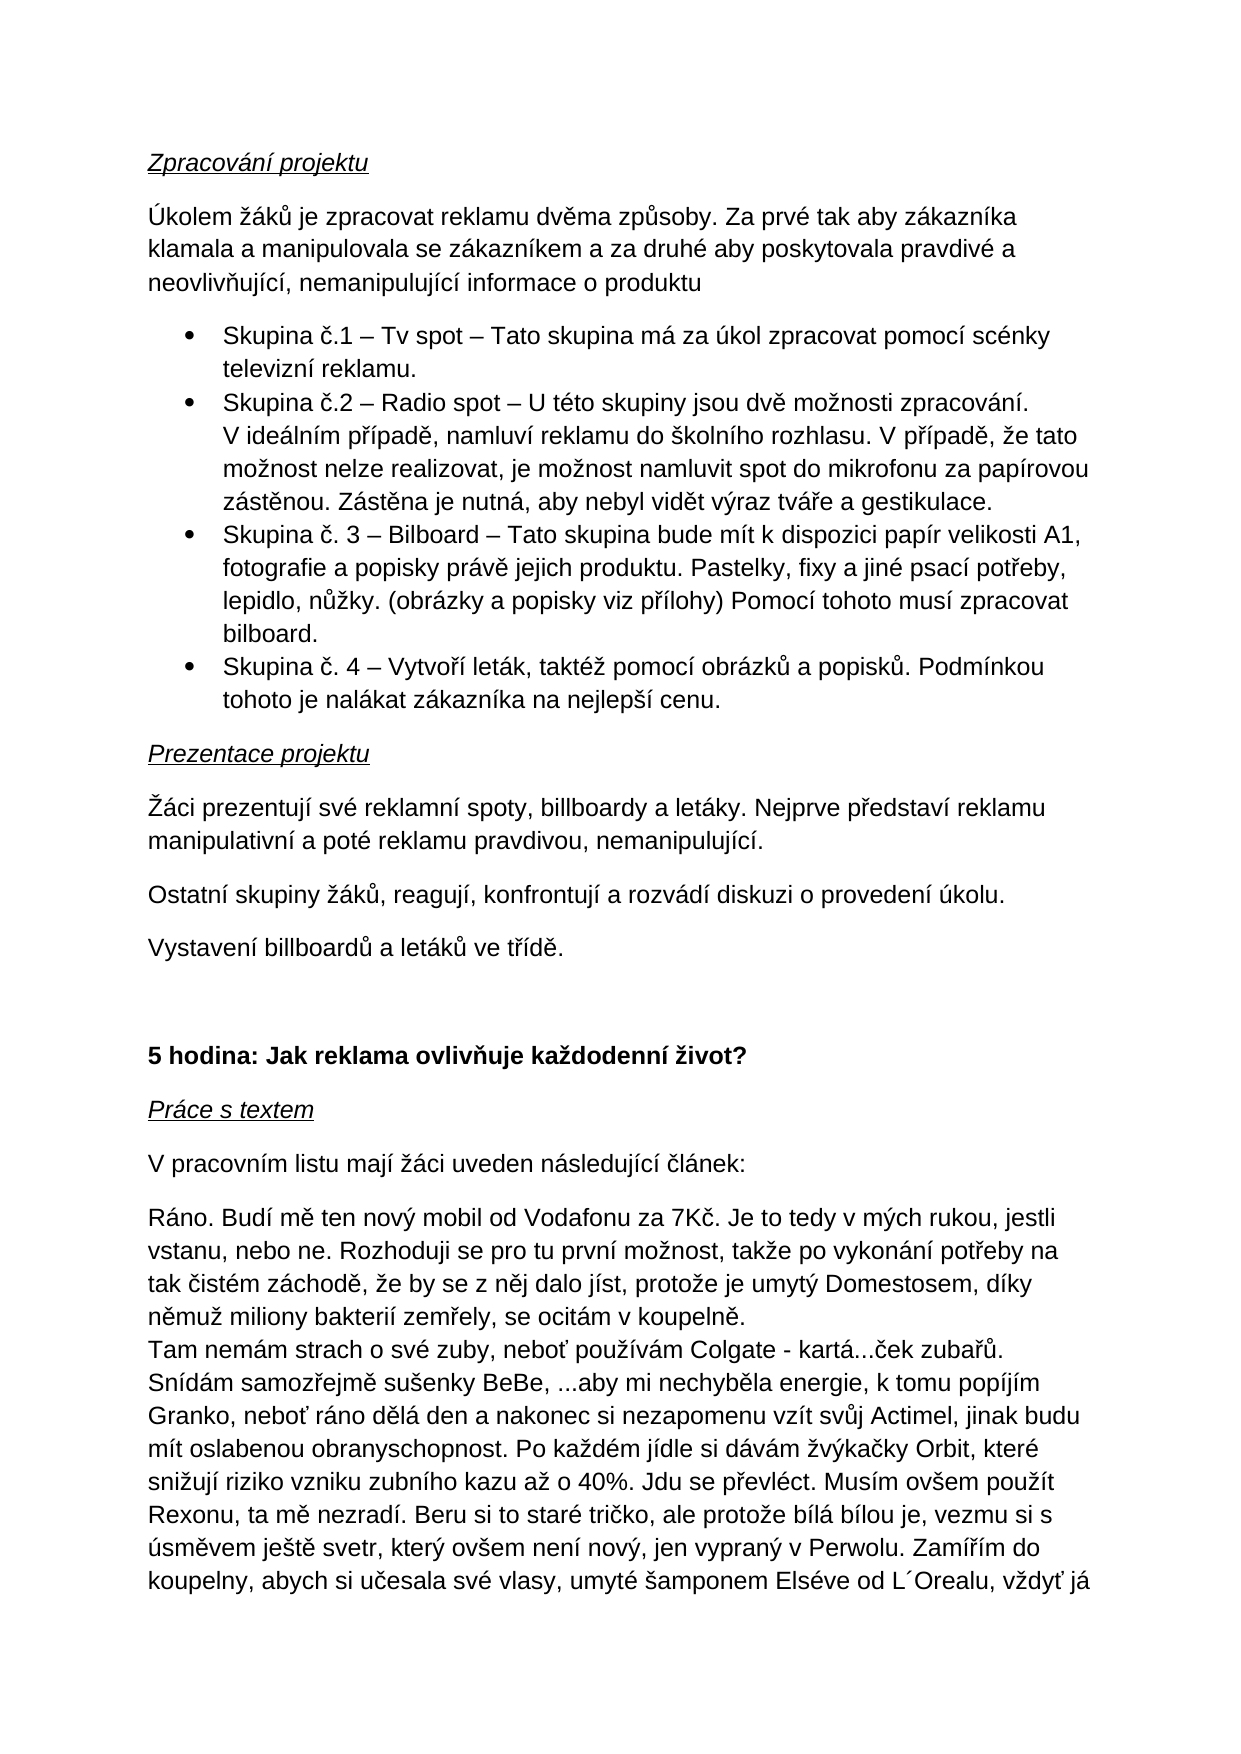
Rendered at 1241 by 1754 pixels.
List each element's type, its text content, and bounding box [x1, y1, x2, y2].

text V pracovním listu mají žáci uveden následující článek: [148, 1149, 1093, 1178]
list Skupina č.2 – Radio spot – U této skupiny jsou dvě možnosti zpracování. V ideálním případě, namluví reklamu do školního rozhlasu. V případě, že tato možnost nelze realizovat, je možnost namluvit spot do mikrofonu za papírovou zástěnou. Zástěna je nutná, aby nebyl vidět výraz tváře a gestikulace. [185, 387, 1093, 515]
text Žáci prezentují své reklamní spoty, billboardy a letáky. Nejprve představí reklamu manipulativní a poté reklamu pravdivou, nemanipulující. [148, 793, 1093, 854]
text Úkolem žáků je zpracovat reklamu dvěma způsoby. Za prvé tak aby zákazníka klamala a manipulovala se zákazníkem a za druhé aby poskytovala pravdivé a neovlivňující, nemanipulující informace o produktu [148, 201, 1093, 296]
text 5 hodina: Jak reklama ovlivňuje každodenní život? [148, 1041, 1093, 1070]
list Skupina č.1 – Tv spot – Tato skupina má za úkol zpracovat pomocí scénky televizní reklamu. [185, 321, 1093, 383]
text Zpracování projektu [148, 148, 1093, 176]
list Skupina č. 4 – Vytvoří leták, taktéž pomocí obrázků a popisků. Podmínkou tohoto je nalákat zákazníka na nejlepší cenu. [185, 652, 1093, 714]
list Skupina č. 3 – Bilboard – Tato skupina bude mít k dispozici papír velikosti A1, fotografie a popisky právě jejich produktu. Pastelky, fixy a jiné psací potřeby, lepidlo, nůžky. (obrázky a popisky viz přílohy) Pomocí tohoto musí zpracovat bilboard. [185, 520, 1093, 648]
text Vystavení billboardů a letáků ve třídě. [148, 933, 1093, 962]
text Prezentace projektu [148, 739, 1093, 768]
text Práce s textem [148, 1095, 1093, 1124]
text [148, 1203, 1093, 1595]
text Ostatní skupiny žáků, reagují, konfrontují a rozvádí diskuzi o provedení úkolu. [148, 879, 1093, 908]
